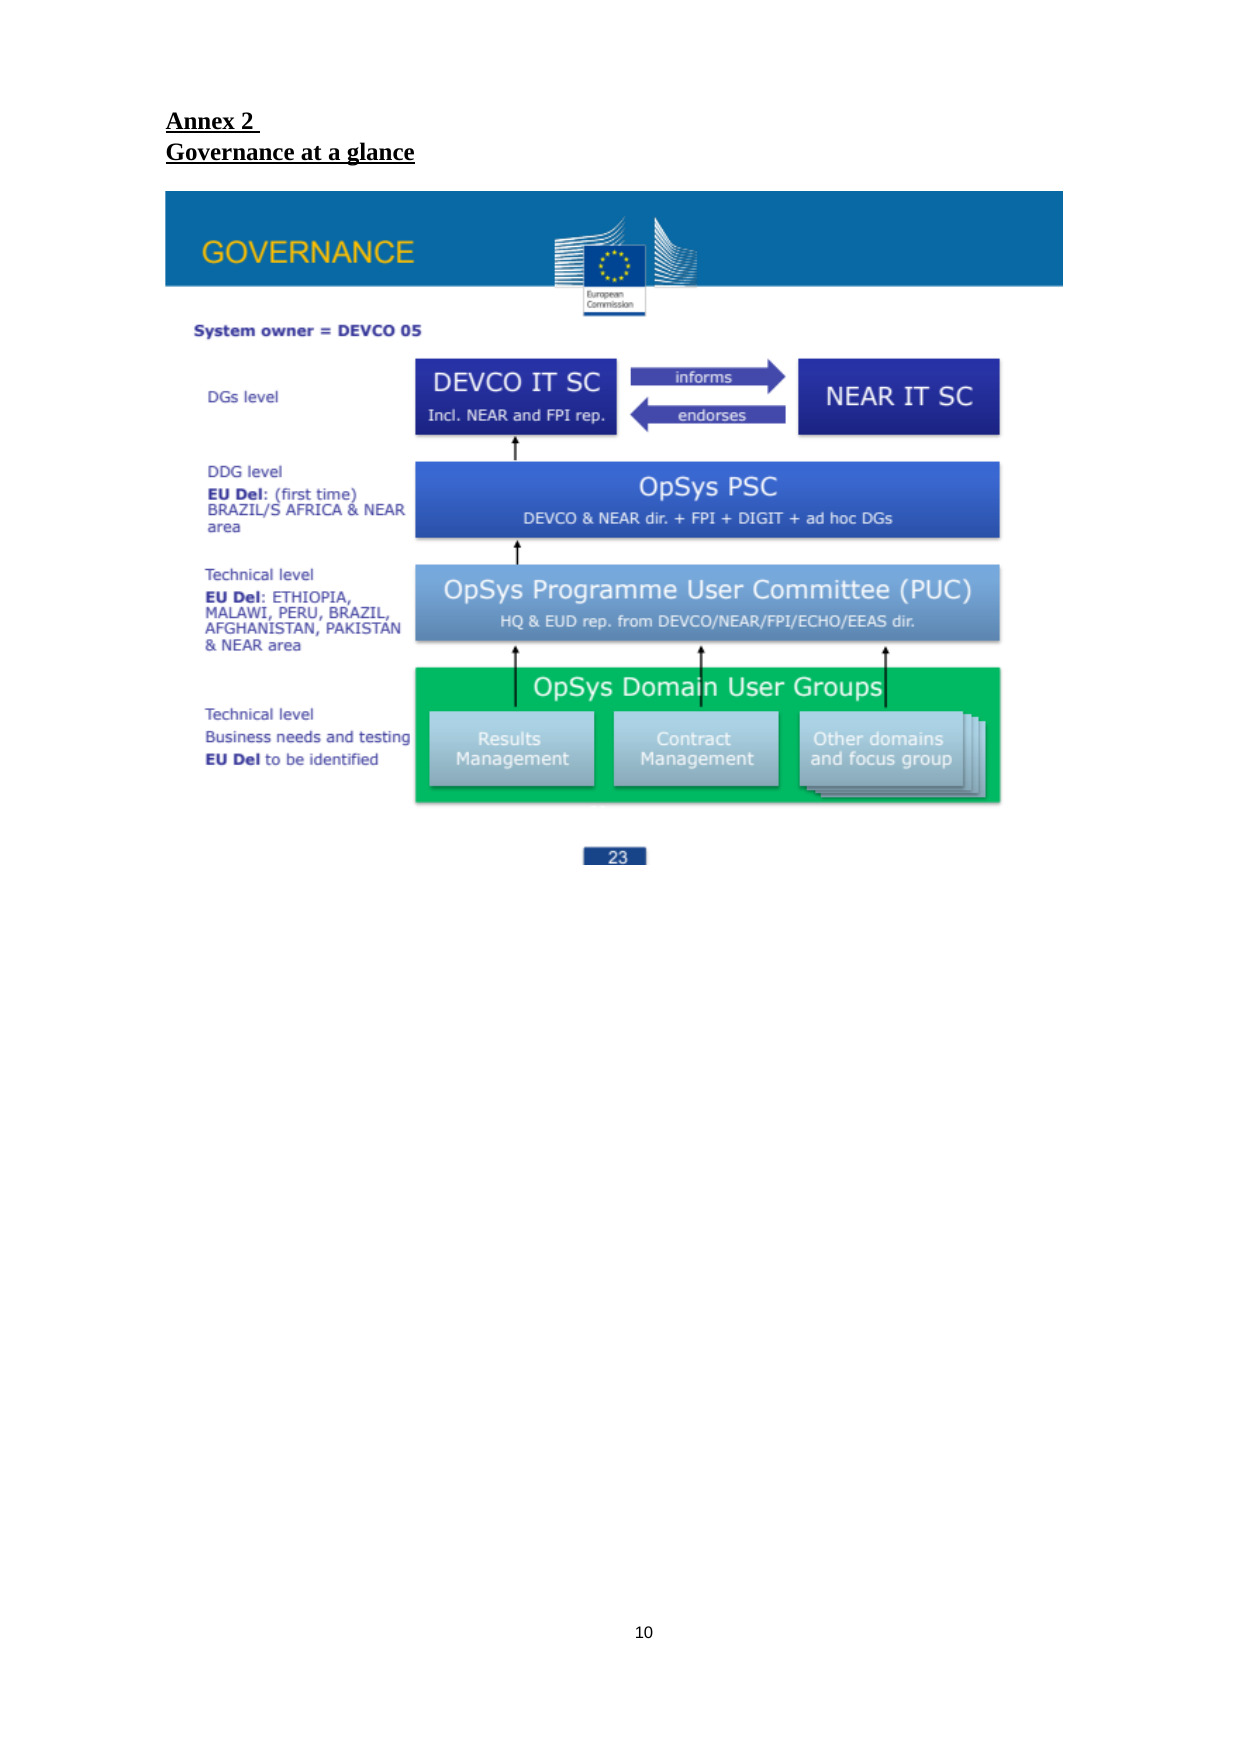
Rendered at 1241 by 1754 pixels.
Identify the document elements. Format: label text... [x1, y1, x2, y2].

text Governance at a glance [165, 135, 1063, 166]
text Annex 2 [165, 106, 1063, 135]
